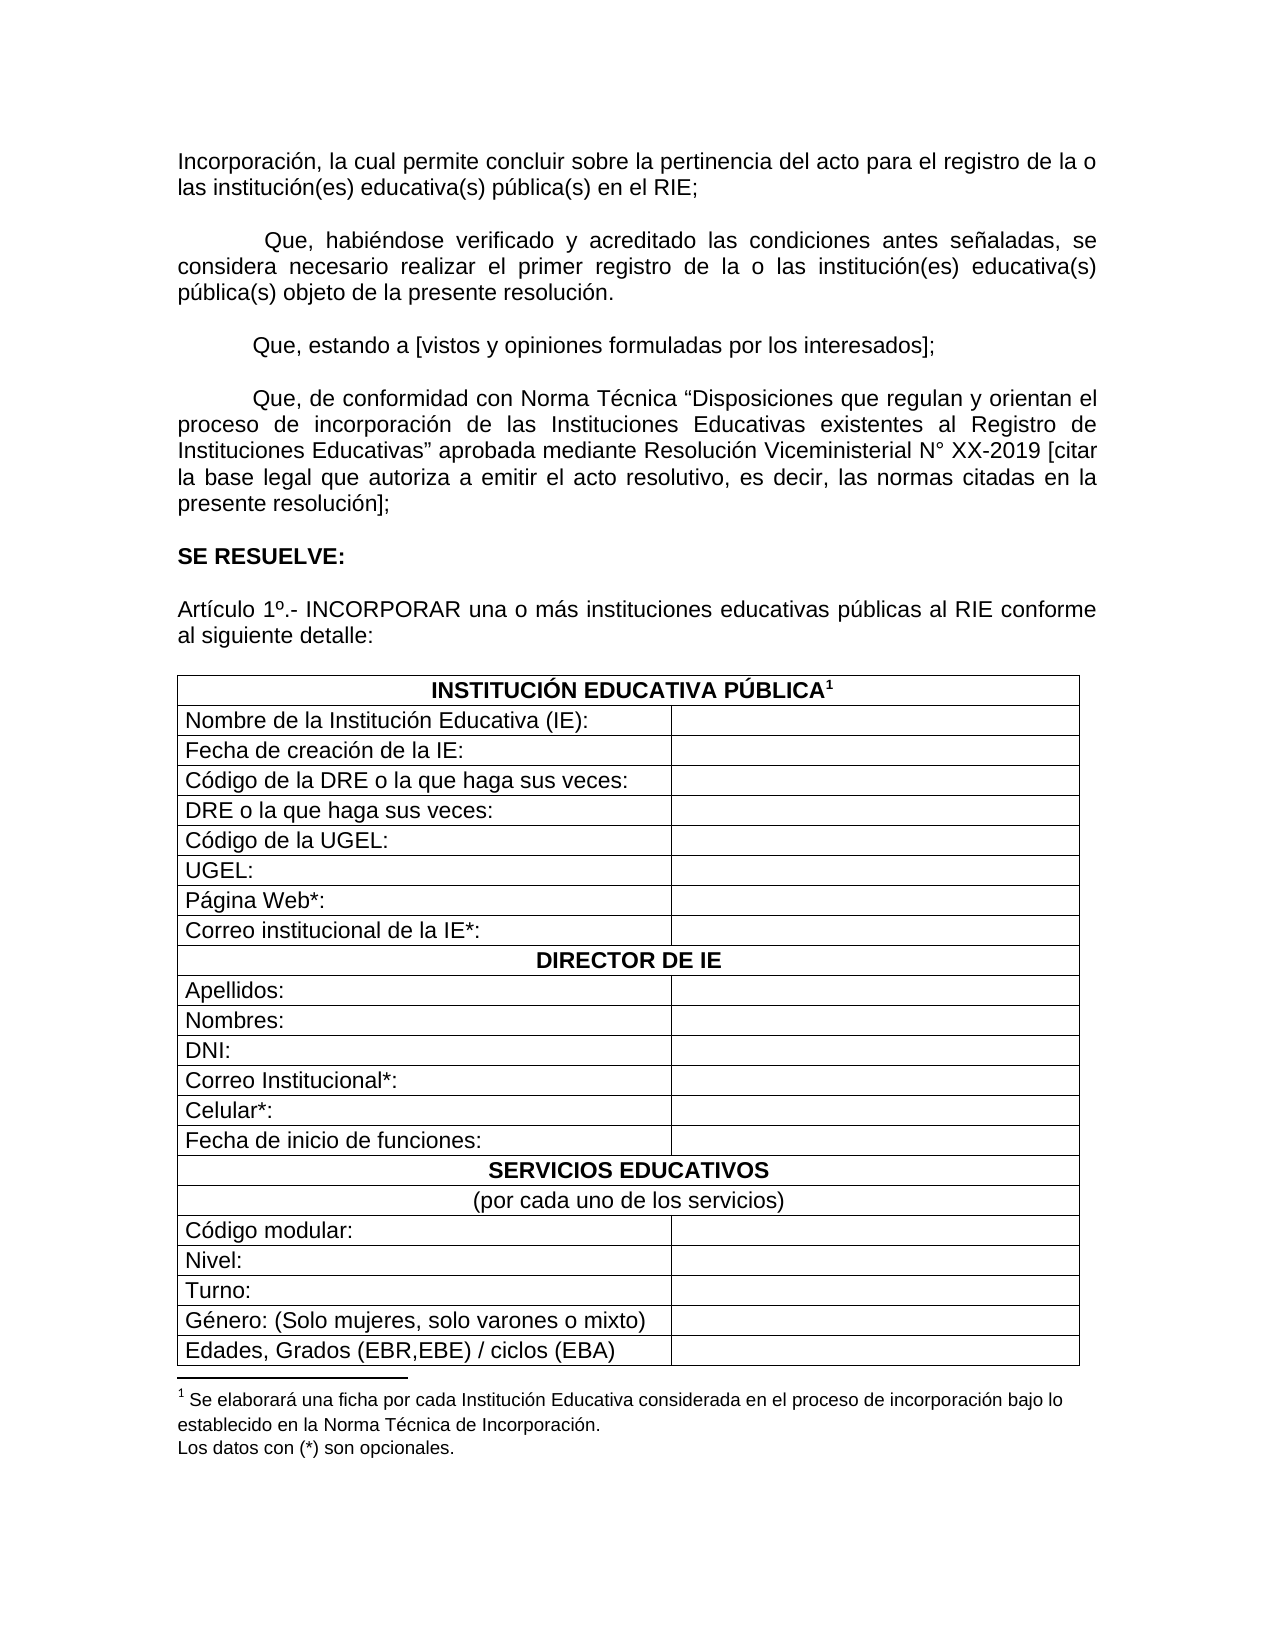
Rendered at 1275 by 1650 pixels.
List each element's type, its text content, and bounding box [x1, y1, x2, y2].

table_cell (por cada uno de los servicios) [178, 1186, 1079, 1215]
table_cell [672, 916, 1079, 945]
table_cell Nombres: [178, 1006, 671, 1035]
table_header INSTITUCIÓN EDUCATIVA PÚBLICA [178, 676, 1079, 705]
table_cell [672, 1036, 1079, 1065]
table_cell Código de la DRE o la que haga sus veces: [178, 766, 671, 795]
table_cell UGEL: [178, 856, 671, 885]
table_cell [672, 826, 1079, 855]
table_cell [672, 886, 1079, 915]
text Que, habiéndose verificado y acreditado las condiciones antes señaladas, se considera necesario realizar el primer registro de la o las institución(es) educativa(s) pública(s) objeto de la presente resolución. [177, 227, 1098, 306]
table_cell [672, 1276, 1079, 1305]
table_cell [672, 706, 1079, 735]
table_cell Fecha de inicio de funciones: [178, 1126, 671, 1155]
text Artículo 1º.- INCORPORAR una o más instituciones educativas públicas al RIE conforme al siguiente detalle: [177, 596, 1098, 648]
table_cell Correo Institucional*: [178, 1066, 671, 1095]
table_cell Fecha de creación de la IE: [178, 736, 671, 765]
table_cell Nombre de la Institución Educativa (IE): [178, 706, 671, 735]
text Que, estando a [vistos y opiniones formuladas por los interesados]; [177, 332, 1098, 358]
table_cell [672, 976, 1079, 1005]
table_cell [672, 1336, 1079, 1365]
table_cell Celular*: [178, 1096, 671, 1125]
table_cell [672, 736, 1079, 765]
table_cell [672, 1066, 1079, 1095]
table_cell SERVICIOS EDUCATIVOS [178, 1156, 1079, 1185]
table_cell [672, 1006, 1079, 1035]
table_cell Nivel: [178, 1246, 671, 1275]
table_cell Turno: [178, 1276, 671, 1305]
table_cell [672, 1306, 1079, 1335]
table_cell DNI: [178, 1036, 671, 1065]
table_cell Código modular: [178, 1216, 671, 1245]
table_cell Apellidos: [178, 976, 671, 1005]
table_cell [672, 1126, 1079, 1155]
table_cell Correo institucional de la IE*: [178, 916, 671, 945]
table_cell [672, 1216, 1079, 1245]
table_cell [672, 1246, 1079, 1275]
table_cell [672, 796, 1079, 825]
table_cell DIRECTOR DE IE [178, 946, 1079, 975]
table_cell Género: (Solo mujeres, solo varones o mixto) [178, 1306, 671, 1335]
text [177, 148, 1098, 200]
table_cell Código de la UGEL: [178, 826, 671, 855]
text Que, de conformidad con Norma Técnica “Disposiciones que regulan y orientan el proceso de incorporación de las Instituciones Educativas existentes al Registro de Instituciones Educativas” aprobada mediante Resolución Viceministerial N° XX-2019 [citar la base legal que autoriza a emitir el acto resolutivo, es decir, las normas citadas en la presente resolución]; [177, 385, 1098, 517]
table_cell Edades, Grados (EBR,EBE) / ciclos (EBA) [178, 1336, 671, 1365]
text SE RESUELVE: [177, 543, 1098, 569]
table_cell DRE o la que haga sus veces: [178, 796, 671, 825]
table_cell [672, 856, 1079, 885]
table_cell Página Web*: [178, 886, 671, 915]
table_cell [672, 766, 1079, 795]
table_cell [672, 1096, 1079, 1125]
